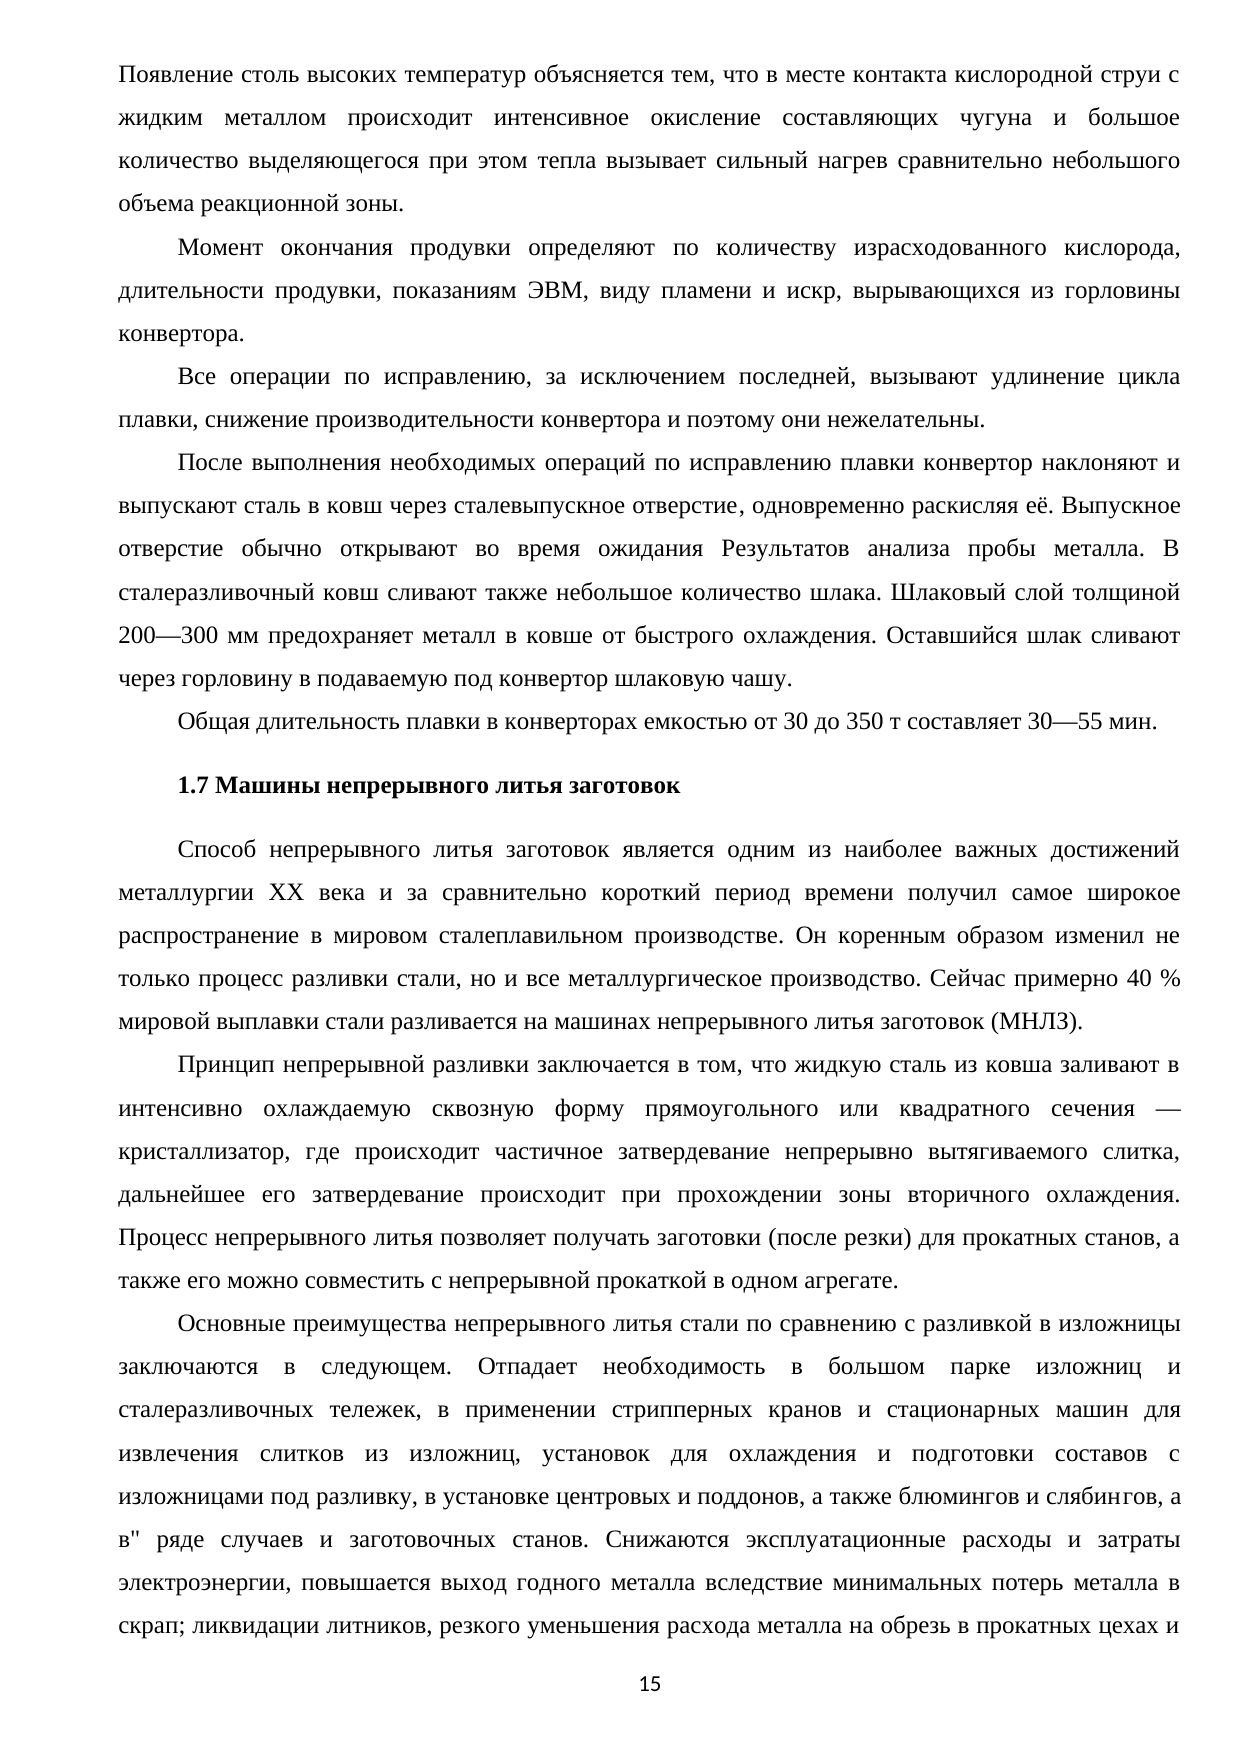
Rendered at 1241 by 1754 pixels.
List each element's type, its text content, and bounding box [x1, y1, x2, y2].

text После выполнения необходимых операций по исправлению плавки конвертор наклоняют и выпускают сталь в ковш через сталевыпускное отверстие, одновременно раскисляя её. Выпускное отверстие обычно открывают во время ожидания Результатов анализа пробы металла. В сталеразливочный ковш сливают также небольшое количество шлака. Шлаковый слой толщиной 200—300 мм предохраняет металл в ковше от быстрого охлаждения. Оставшийся шлак сливают через горловину в подаваемую под конвертор шлаковую чашу. [118, 447, 1181, 692]
text Принцип непрерывной разливки заключается в том, что жидкую сталь из ковша заливают в интенсивно охлаждаемую сквозную форму прямоугольного или квадратного сечения — кристаллизатор, где происходит частичное затвердевание непрерывно вытягиваемого слитка, дальнейшее его затвердевание происходит при прохождении зоны вторичного охлаждения. Процесс непрерывного литья позволяет получать заготовки (после резки) для прокатных станов, а также его можно совместить с непрерывной прокаткой в одном агрегате. [118, 1049, 1181, 1294]
text Способ непрерывного литья заготовок является одним из наиболее важных достижений металлургии XX века и за сравнительно короткий период времени получил самое широкое распространение в мировом сталеплавильном производстве. Он коренным образом изменил не только процесс разливки стали, но и все металлургическое производство. Сейчас примерно 40 % мировой выплавки стали разливается на машинах непрерывного литья заготовок (МНЛЗ). [118, 834, 1181, 1035]
text 1.7 Машины непрерывного литья заготовок [118, 770, 1181, 799]
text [118, 1308, 1181, 1639]
text Все операции по исправлению, за исключением последней, вызывают удлинение цикла плавки, снижение производительности конвертора и поэтому они нежелательны. [118, 361, 1181, 433]
text Общая длительность плавки в конверторах емкостью от 30 до 350 т составляет 30—55 мин. [118, 706, 1181, 735]
text Момент окончания продувки определяют по количеству израсходованного кислорода, длительности продувки, показаниям ЭВМ, виду пламени и искр, вырывающихся из горловины конвертора. [118, 232, 1181, 347]
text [118, 59, 1181, 217]
